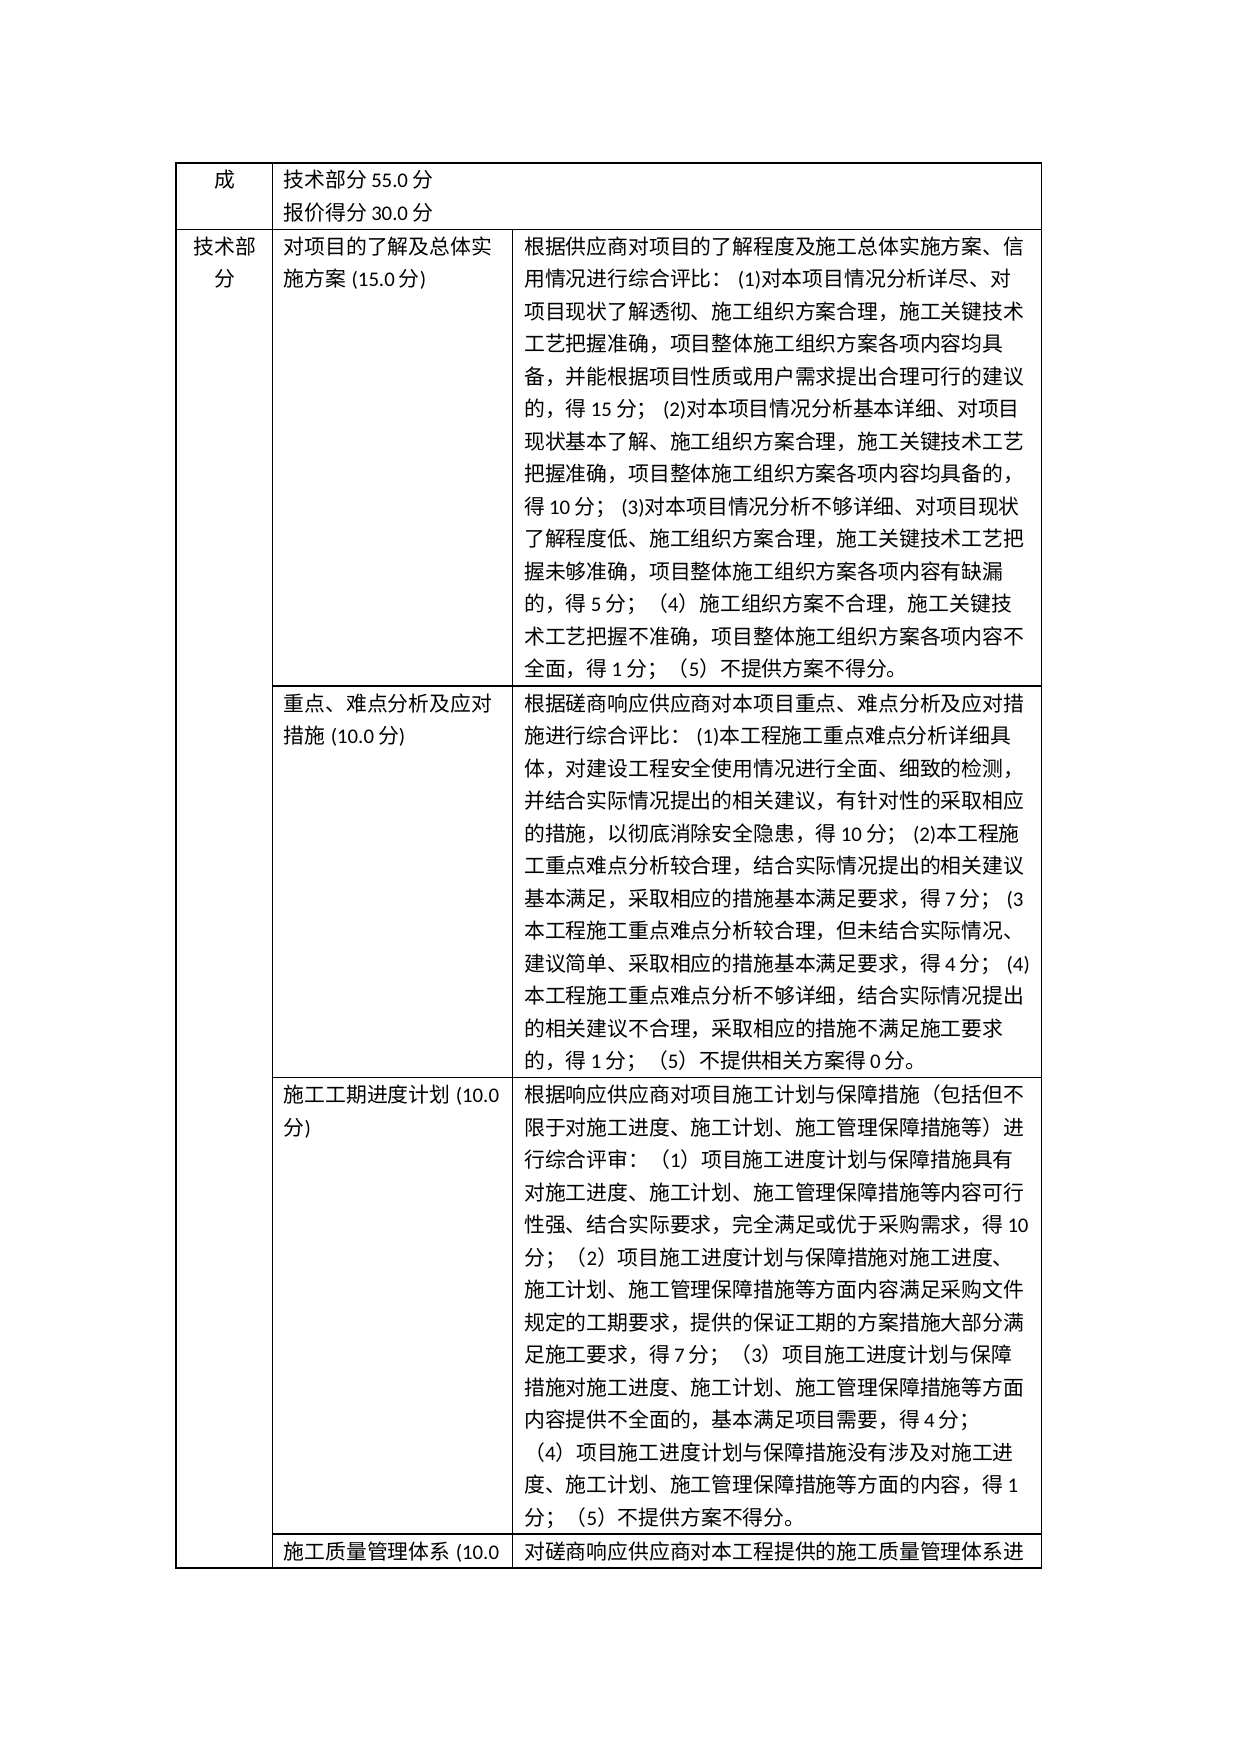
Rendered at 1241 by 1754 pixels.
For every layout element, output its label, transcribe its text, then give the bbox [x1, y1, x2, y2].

table_cell 对项目的了解及总体实施方案 (15.0分) [273, 230, 512, 685]
table_cell 技术部分 [177, 230, 272, 1567]
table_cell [273, 164, 1041, 228]
table_cell 根据响应供应商对项目施工计划与保障措施（包括但不限于对施工进度、施工计划、施工管理保障措施等）进行综合评审：（1）项目施工进度计划与保障措施具有对施工进度、施工计划、施工管理保障措施等内容可行性强、结合实际要求，完全满足或优于采购需求，得10分；（2）项目施工进度计划与保障措施对施工进度、施工计划、施工管理保障措施等方面内容满足采购文件规定的工期要求，提供的保证工期的方案措施大部分满足施工要求，得7分；（3）项目施工进度计划与保障措施对施工进度、施工计划、施工管理保障措施等方面内容提供不全面的，基本满足项目需要，得4分；（4）项目施工进度计划与保障措施没有涉及对施工进度、施工计划、施工管理保障措施等方面的内容，得1分；（5）不提供方案不得分。 [513, 1078, 1041, 1533]
table_cell 根据磋商响应供应商对本项目重点、难点分析及应对措施进行综合评比： (1)本工程施工重点难点分析详细具体，对建设工程安全使用情况进行全面、细致的检测，并结合实际情况提出的相关建议，有针对性的采取相应的措施，以彻底消除安全隐患，得10分； (2)本工程施工重点难点分析较合理，结合实际情况提出的相关建议基本满足，采取相应的措施基本满足要求，得7分； (3本工程施工重点难点分析较合理，但未结合实际情况、建议简单、采取相应的措施基本满足要求，得4分； (4)本工程施工重点难点分析不够详细，结合实际情况提出的相关建议不合理，采取相应的措施不满足施工要求的，得1分；（5）不提供相关方案得0分。 [513, 687, 1041, 1077]
table_cell 根据供应商对项目的了解程度及施工总体实施方案、信用情况进行综合评比： (1)对本项目情况分析详尽、对项目现状了解透彻、施工组织方案合理，施工关键技术工艺把握准确，项目整体施工组织方案各项内容均具备，并能根据项目性质或用户需求提出合理可行的建议的，得15分； (2)对本项目情况分析基本详细、对项目现状基本了解、施工组织方案合理，施工关键技术工艺把握准确，项目整体施工组织方案各项内容均具备的，得10分； (3)对本项目情况分析不够详细、对项目现状了解程度低、施工组织方案合理，施工关键技术工艺把握未够准确，项目整体施工组织方案各项内容有缺漏的，得5分；（4）施工组织方案不合理，施工关键技术工艺把握不准确，项目整体施工组织方案各项内容不全面，得1分；（5）不提供方案不得分。 [513, 230, 1041, 685]
table_cell 施工质量管理体系 (10.0分) [273, 1535, 512, 1567]
table_cell 分值构成 [177, 164, 272, 228]
table_cell 施工工期进度计划 (10.0分) [273, 1078, 512, 1533]
table_cell 重点、难点分析及应对措施 (10.0分) [273, 687, 512, 1077]
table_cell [513, 1535, 1041, 1567]
